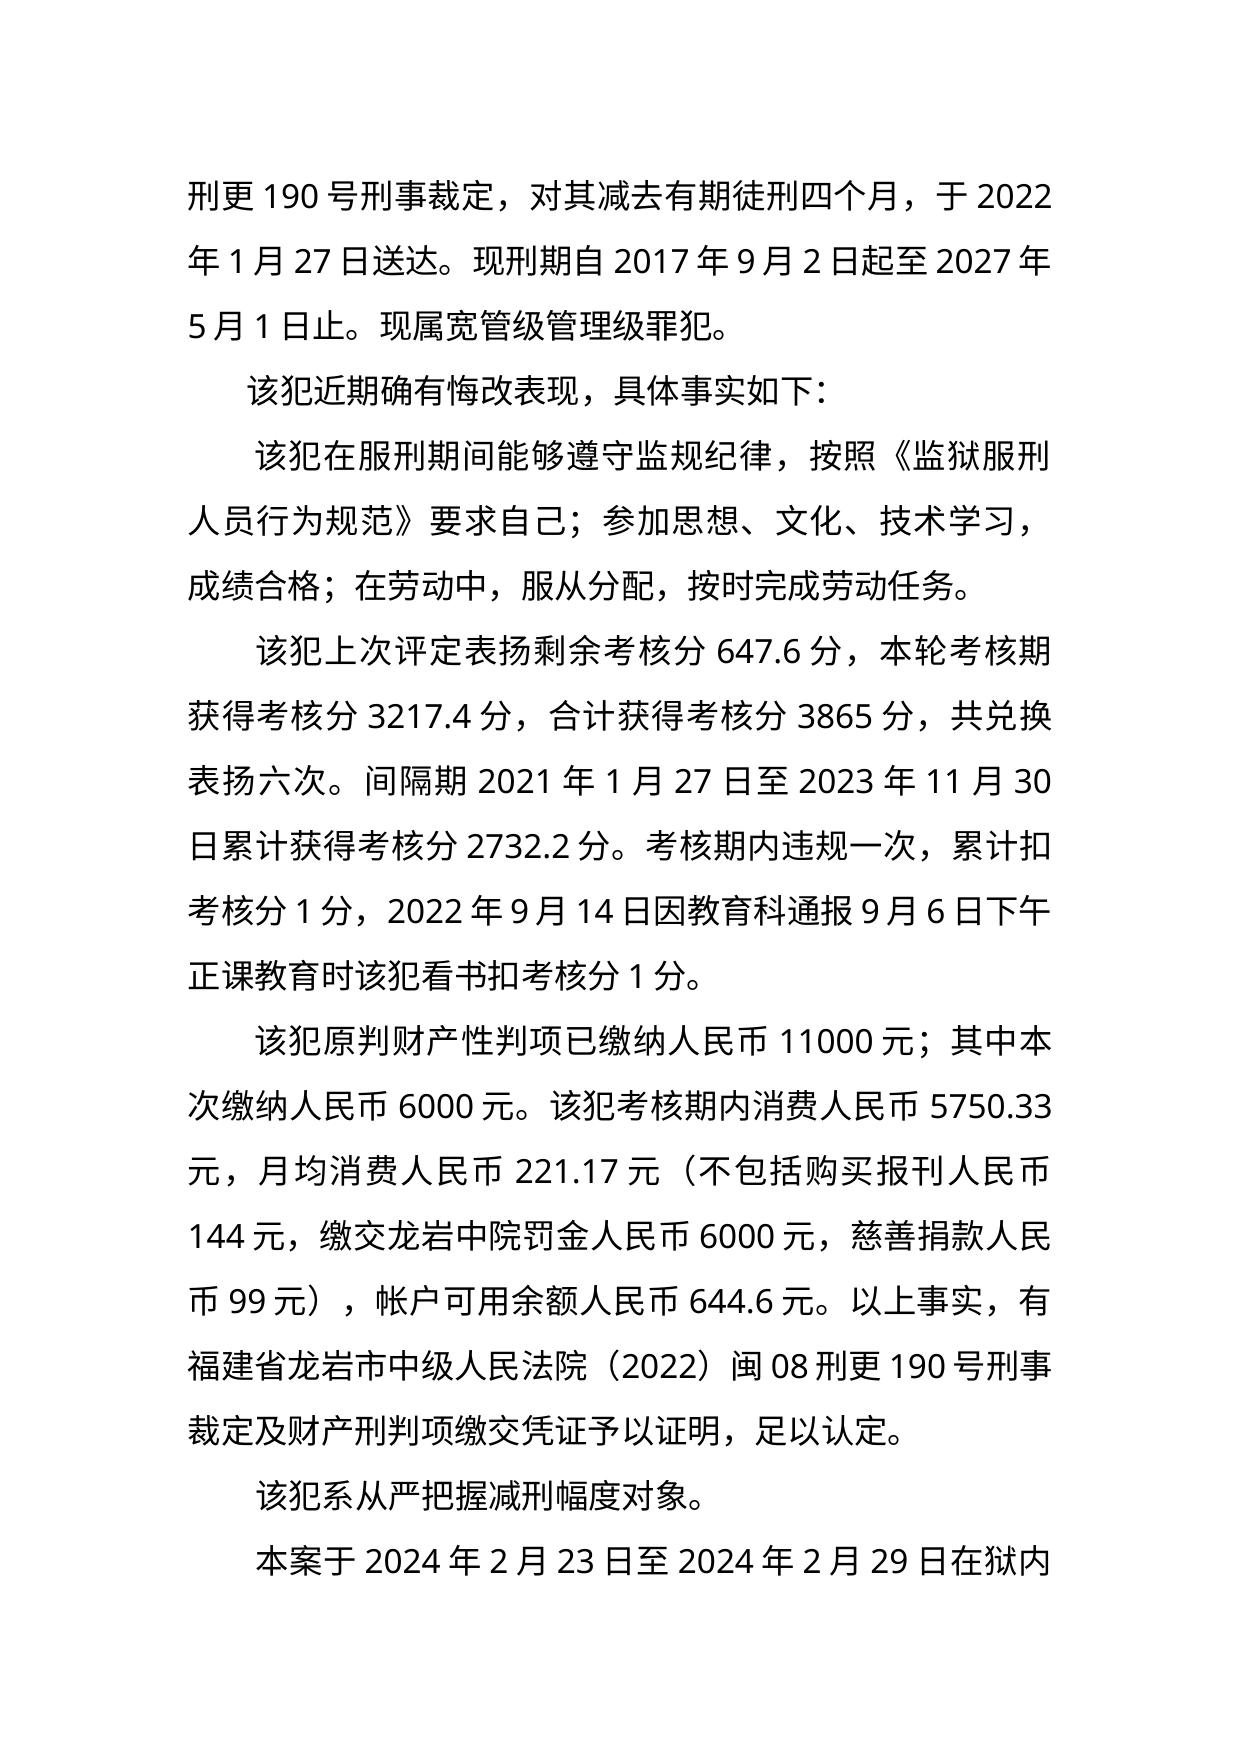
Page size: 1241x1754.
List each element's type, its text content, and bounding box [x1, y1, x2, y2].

text 该犯系从严把握减刑幅度对象。 [187, 1462, 1053, 1527]
text 该犯在服刑期间能够遵守监规纪律，按照《监狱服刑人员行为规范》要求自己；参加思想、文化、技术学习，成绩合格；在劳动中，服从分配，按时完成劳动任务。 [187, 422, 1053, 617]
text 该犯上次评定表扬剩余考核分647.6分，本轮考核期获得考核分3217.4分，合计获得考核分3865分，共兑换表扬六次。间隔期2021年1月27日至2023年11月30日累计获得考核分2732.2分。考核期内违规一次，累计扣考核分1分，2022年9月14日因教育科通报9月6日下午正课教育时该犯看书扣考核分1分。 [187, 617, 1053, 1007]
text 该犯原判财产性判项已缴纳人民币11000元；其中本次缴纳人民币6000元。该犯考核期内消费人民币5750.33元，月均消费人民币221.17元（不包括购买报刊人民币144元，缴交龙岩中院罚金人民币6000元，慈善捐款人民币99元），帐户可用余额人民币644.6元。以上事实，有福建省龙岩市中级人民法院（2022）闽08刑更190号刑事裁定及财产刑判项缴交凭证予以证明，足以认定。 [187, 1007, 1053, 1462]
text 该犯近期确有悔改表现，具体事实如下： [187, 357, 1053, 422]
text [187, 1527, 1053, 1592]
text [187, 162, 1053, 357]
